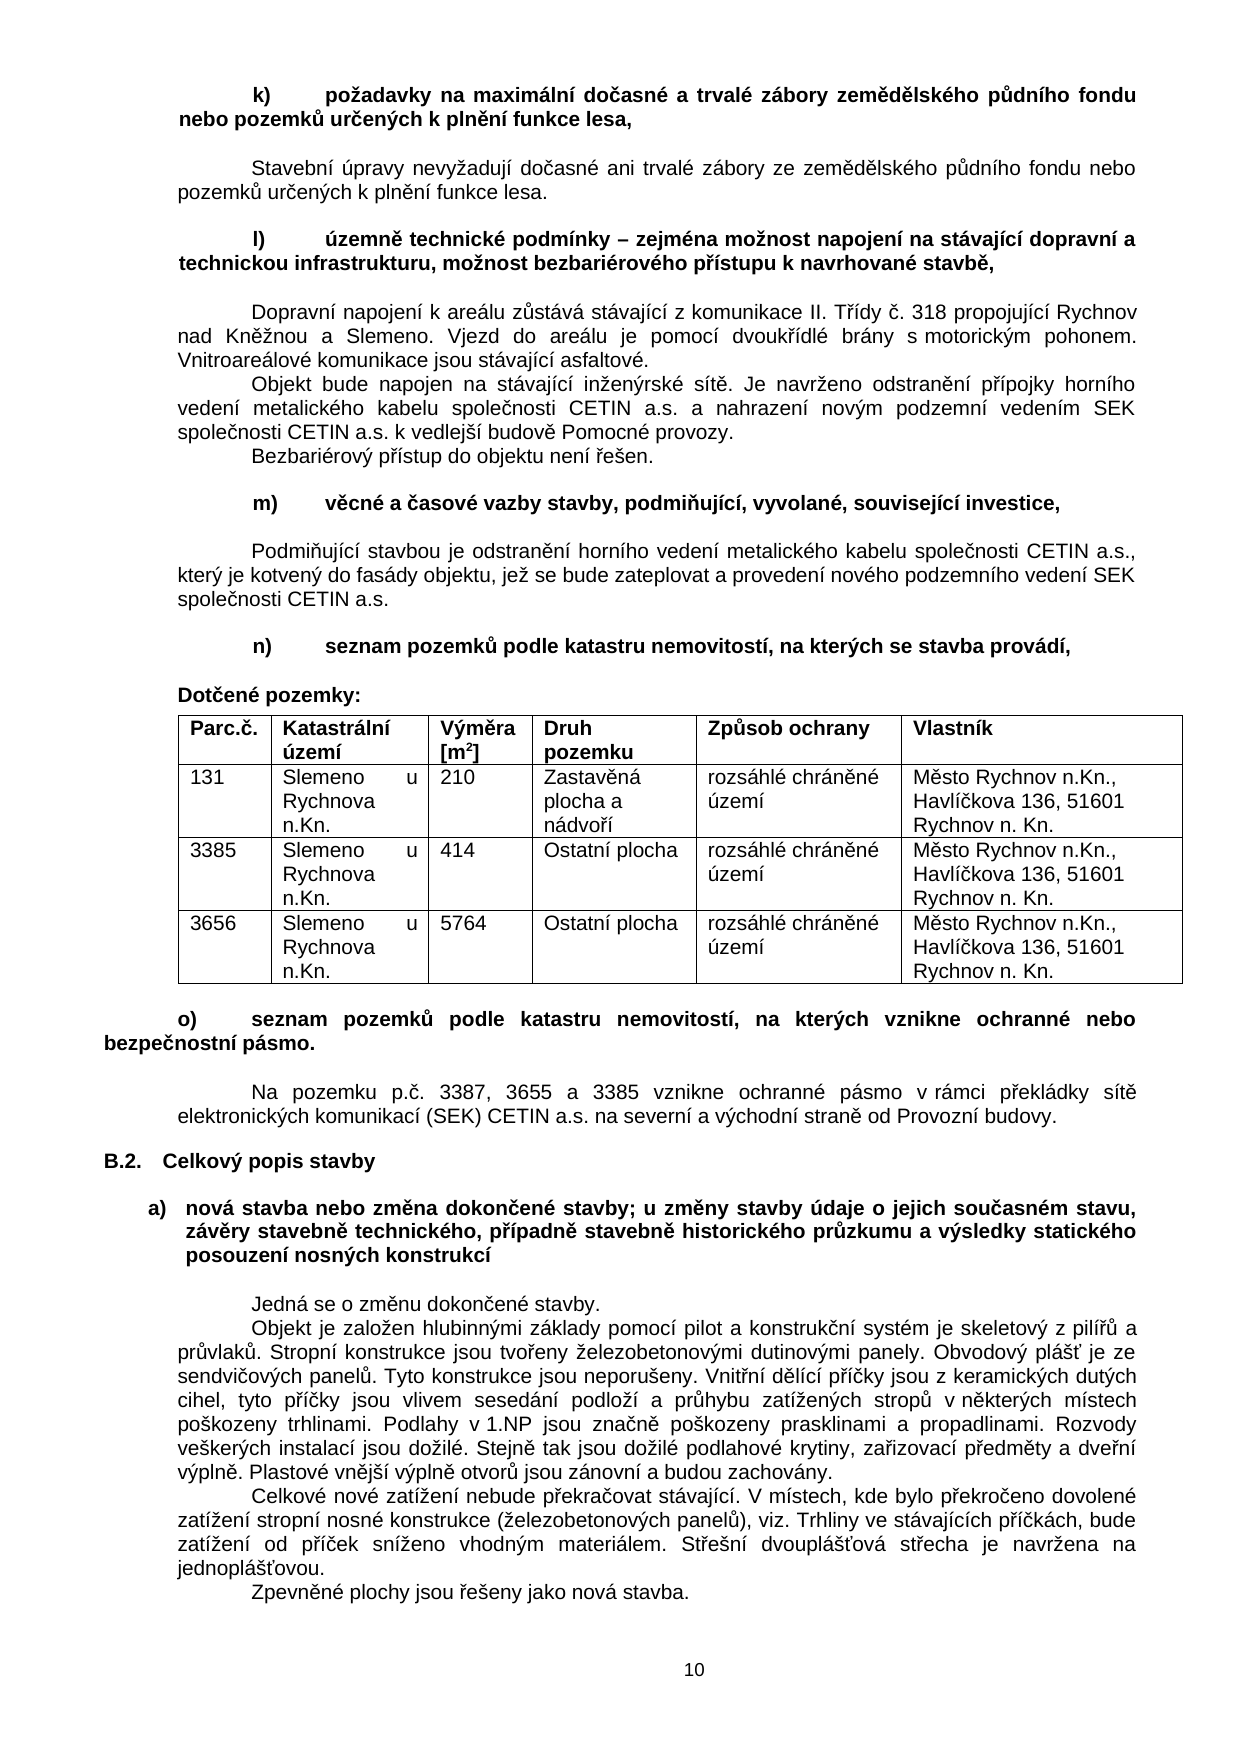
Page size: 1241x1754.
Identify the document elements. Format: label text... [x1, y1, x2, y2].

table_header Vlastník [902, 716, 1182, 764]
table_cell Zastavěná plocha a nádvoří [533, 765, 696, 837]
table_cell rozsáhlé chráněné území [697, 838, 901, 910]
table_cell 131 [179, 765, 271, 837]
subtitle seznam pozemků podle katastru nemovitostí, na kterých se stavba provádí, [178, 634, 1137, 658]
table_cell 414 [429, 838, 532, 910]
table_header Druh pozemku [533, 716, 696, 764]
subtitle věcné a časové vazby stavby, podmiňující, vyvolané, související investice, [178, 490, 1137, 514]
table_cell 5764 [429, 911, 532, 983]
text Podmiňující stavbou je odstranění horního vedení metalického kabelu společnosti CETIN a.s., který je kotvený do fasády objektu, jež se bude zateplovat a provedení nového podzemního vedení SEK společnosti CETIN a.s. [177, 539, 1137, 611]
table_cell 3656 [179, 911, 271, 983]
subtitle seznam pozemků podle katastru nemovitostí, na kterých vznikne ochranné nebo bezpečnostní pásmo. [103, 754, 1137, 1055]
text Dotčené pozemky: [177, 683, 1137, 707]
text Celkové nové zatížení nebude překračovat stávající. V místech, kde bylo překročeno dovolené zatížení stropní nosné konstrukce (železobetonových panelů), viz. Trhliny ve stávajících příčkách, bude zatížení od příček sníženo vhodným materiálem. Střešní dvouplášťová střecha je navržena na jednoplášťovou. [177, 1484, 1137, 1580]
text Bezbariérový přístup do objektu není řešen. [177, 443, 1137, 467]
text Dopravní napojení k areálu zůstává stávající z komunikace II. Třídy č. 318 propojující Rychnov nad Kněžnou a Slemeno. Vjezd do areálu je pomocí dvoukřídlé brány s motorickým pohonem. Vnitroareálové komunikace jsou stávající asfaltové. [177, 300, 1137, 372]
table_cell Město Rychnov n.Kn., Havlíčkova 136, 51601 Rychnov n. Kn. [902, 911, 1182, 983]
table_cell Slemeno u Rychnova n.Kn. [272, 765, 428, 837]
table_cell 3385 [179, 838, 271, 910]
text Objekt bude napojen na stávající inženýrské sítě. Je navrženo odstranění přípojky horního vedení metalického kabelu společnosti CETIN a.s. a nahrazení novým podzemní vedením SEK společnosti CETIN a.s. k vedlejší budově Pomocné provozy. [177, 372, 1137, 443]
subtitle územně technické podmínky – zejména možnost napojení na stávající dopravní a technickou infrastrukturu, možnost bezbariérového přístupu k navrhované stavbě, [178, 227, 1137, 275]
table_cell Slemeno u Rychnova n.Kn. [272, 911, 428, 983]
text Jedná se o změnu dokončené stavby. [177, 1292, 1137, 1316]
table_cell Ostatní plocha [533, 838, 696, 910]
table_header Parc.č. [179, 716, 271, 764]
table_header Způsob ochrany [697, 716, 901, 764]
text Na pozemku p.č. 3387, 3655 a 3385 vznikne ochranné pásmo v rámci překládky sítě elektronických komunikací (SEK) CETIN a.s. na severní a východní straně od Provozní budovy. [177, 1080, 1137, 1128]
table_header Katastrální území [272, 716, 428, 764]
table_cell 210 [429, 765, 532, 837]
text Objekt je založen hlubinnými základy pomocí pilot a konstrukční systém je skeletový z pilířů a průvlaků. Stropní konstrukce jsou tvořeny železobetonovými dutinovými panely. Obvodový plášť je ze sendvičových panelů. Tyto konstrukce jsou neporušeny. Vnitřní dělící příčky jsou z keramických dutých cihel, tyto příčky jsou vlivem sesedání podloží a průhybu zatížených stropů v některých místech poškozeny trhlinami. Podlahy v 1.NP jsou značně poškozeny prasklinami a propadlinami. Rozvody veškerých instalací jsou dožilé. Stejně tak jsou dožilé podlahové krytiny, zařizovací předměty a dveřní výplně. Plastové vnější výplně otvorů jsou zánovní a budou zachovány. [177, 1316, 1137, 1484]
subtitle Celkový popis stavby [103, 1148, 1137, 1172]
table_header Výměra [m2] [429, 716, 532, 764]
subtitle nová stavba nebo změna dokončené stavby; u změny stavby údaje o jejich současném stavu, závěry stavebně technického, případně stavebně historického průzkumu a výsledky statického posouzení nosných konstrukcí [148, 1195, 1137, 1267]
text Zpevněné plochy jsou řešeny jako nová stavba. [177, 1580, 1137, 1604]
table_cell rozsáhlé chráněné území [697, 765, 901, 837]
subtitle požadavky na maximální dočasné a trvalé zábory zemědělského půdního fondu nebo pozemků určených k plnění funkce lesa, [178, 83, 1137, 131]
table_cell Město Rychnov n.Kn., Havlíčkova 136, 51601 Rychnov n. Kn. [902, 765, 1182, 837]
text Stavební úpravy nevyžadují dočasné ani trvalé zábory ze zemědělského půdního fondu nebo pozemků určených k plnění funkce lesa. [177, 156, 1137, 204]
table_cell Město Rychnov n.Kn., Havlíčkova 136, 51601 Rychnov n. Kn. [902, 838, 1182, 910]
table_cell rozsáhlé chráněné území [697, 911, 901, 983]
table_cell Slemeno u Rychnova n.Kn. [272, 838, 428, 910]
table_cell Ostatní plocha [533, 911, 696, 983]
